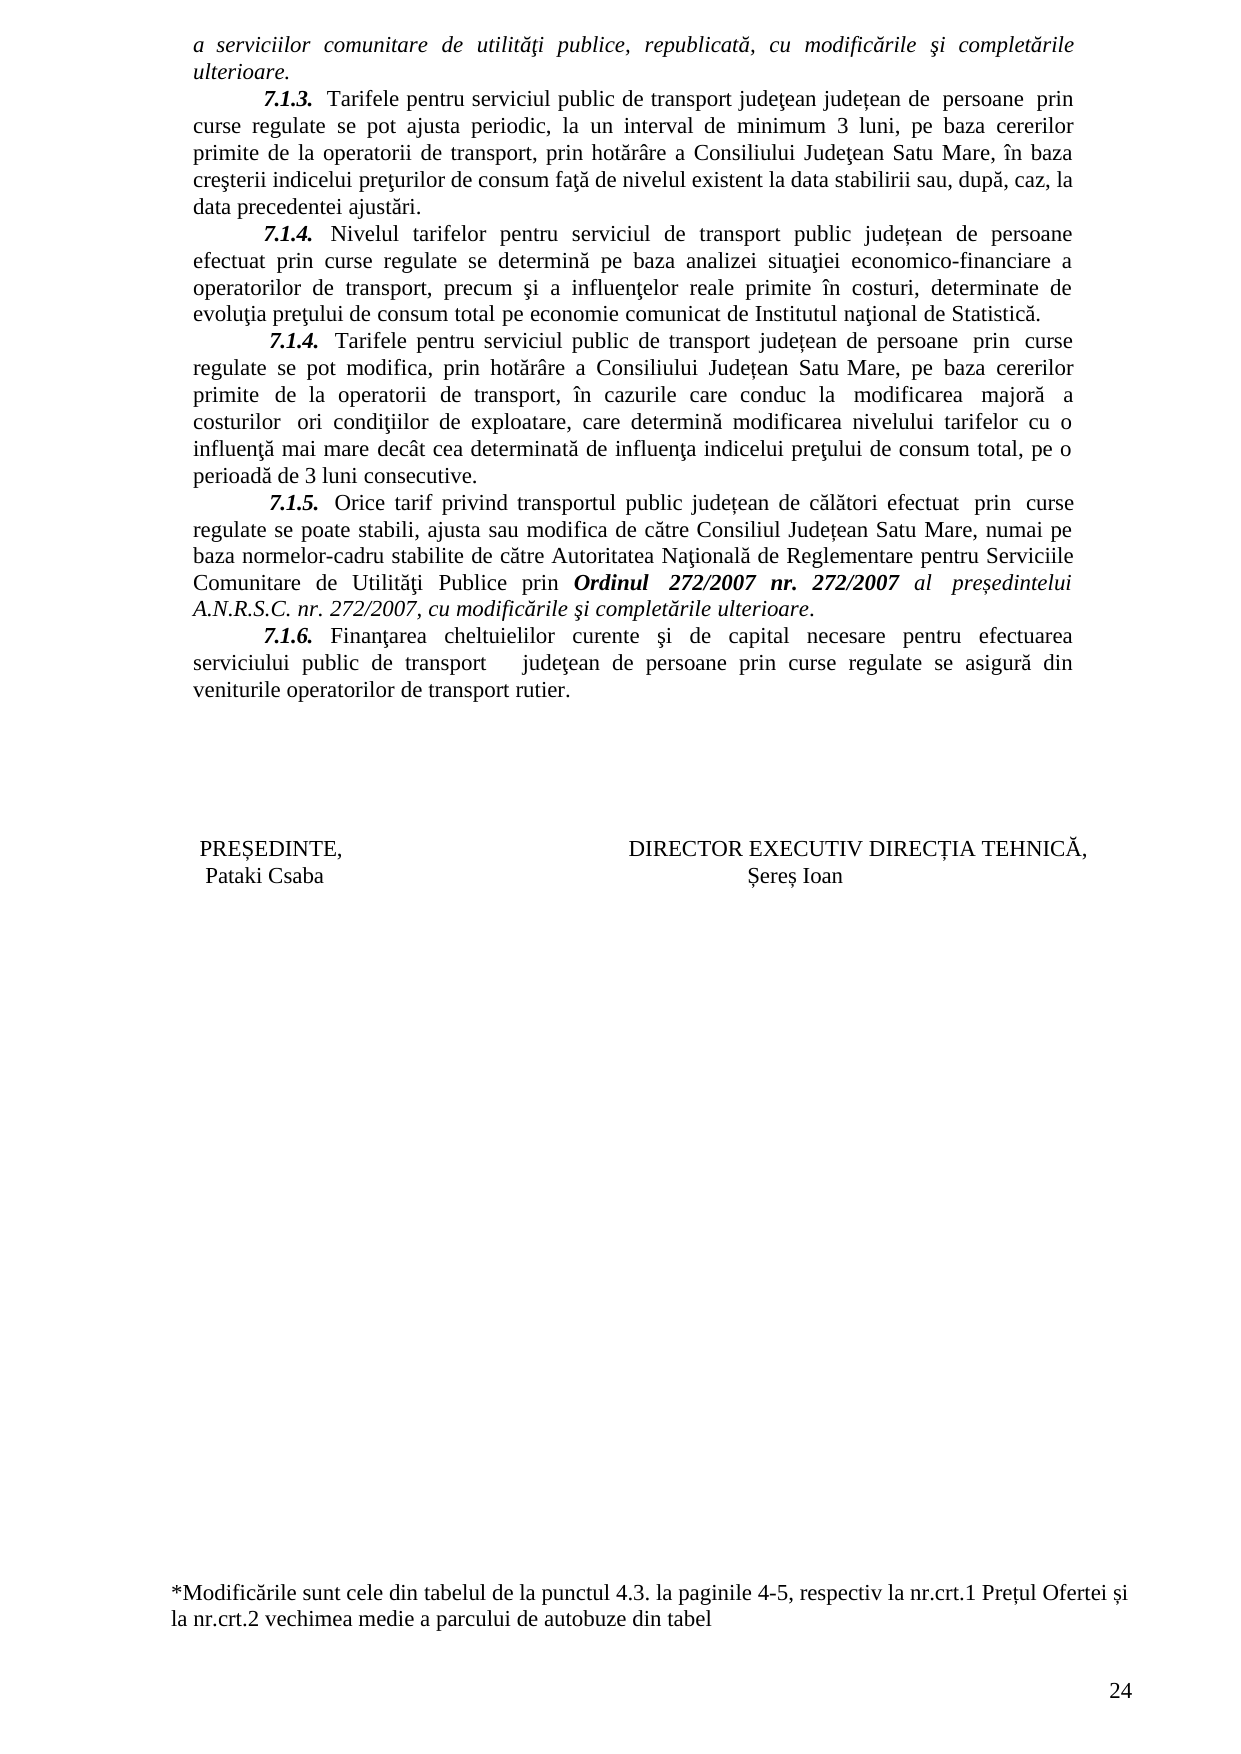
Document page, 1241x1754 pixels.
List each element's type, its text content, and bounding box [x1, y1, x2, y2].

text PREȘEDINTE, DIRECTOR EXECUTIV DIRECȚIA TEHNICĂ, [171, 835, 1132, 861]
text Pataki Csaba Șereș Ioan [171, 862, 1132, 888]
list Tarifele pentru serviciul public de transport judeţean județean de persoane prin curse regulate se pot ajusta periodic, la un interval de minimum 3 luni, pe baza cererilor primite de la operatorii de transport, prin hotărâre a Consiliului Judeţean Satu Mare, în baza creşterii indicelui preţurilor de consum faţă de nivelul existent la data stabilirii sau, după, caz, la data precedentei ajustări. [193, 85, 1074, 220]
list Nivelul tarifelor pentru serviciul de transport public județean de persoane efectuat prin curse regulate se determină pe baza analizei situaţiei economico-financiare a operatorilor de transport, precum şi a influenţelor reale primite în costuri, determinate de evoluţia preţului de consum total pe economie comunicat de Institutul naţional de Statistică. [193, 220, 1074, 326]
text *Modificările sunt cele din tabelul de la punctul 4.3. la paginile 4-5, respectiv la nr.crt.1 Prețul Ofertei și la nr.crt.2 vechimea medie a parcului de autobuze din tabel [171, 1579, 1132, 1632]
list Finanţarea cheltuielilor curente şi de capital necesare pentru efectuarea serviciului public de transport judeţean de persoane prin curse regulate se asigură din veniturile operatorilor de transport rutier. [193, 623, 1074, 702]
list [193, 31, 1074, 84]
list Orice tarif privind transportul public județean de călători efectuat prin curse regulate se poate stabili, ajusta sau modifica de către Consiliul Județean Satu Mare, numai pe baza normelor-cadru stabilite de către Autoritatea Naţională de Reglementare pentru Serviciile Comunitare de Utilităţi Publice prin Ordinul 272/2007 nr. 272/2007 al președintelui A.N.R.S.C. nr. 272/2007, cu modificările şi completările ulterioare. [193, 489, 1074, 622]
list Tarifele pentru serviciul public de transport județean de persoane prin curse regulate se pot modifica, prin hotărâre a Consiliului Județean Satu Mare, pe baza cererilor primite de la operatorii de transport, în cazurile care conduc la modificarea majoră a costurilor ori condiţiilor de exploatare, care determină modificarea nivelului tarifelor cu o influenţă mai mare decât cea determinată de influenţa indicelui preţului de consum total, pe o perioadă de 3 luni consecutive. [193, 327, 1073, 488]
